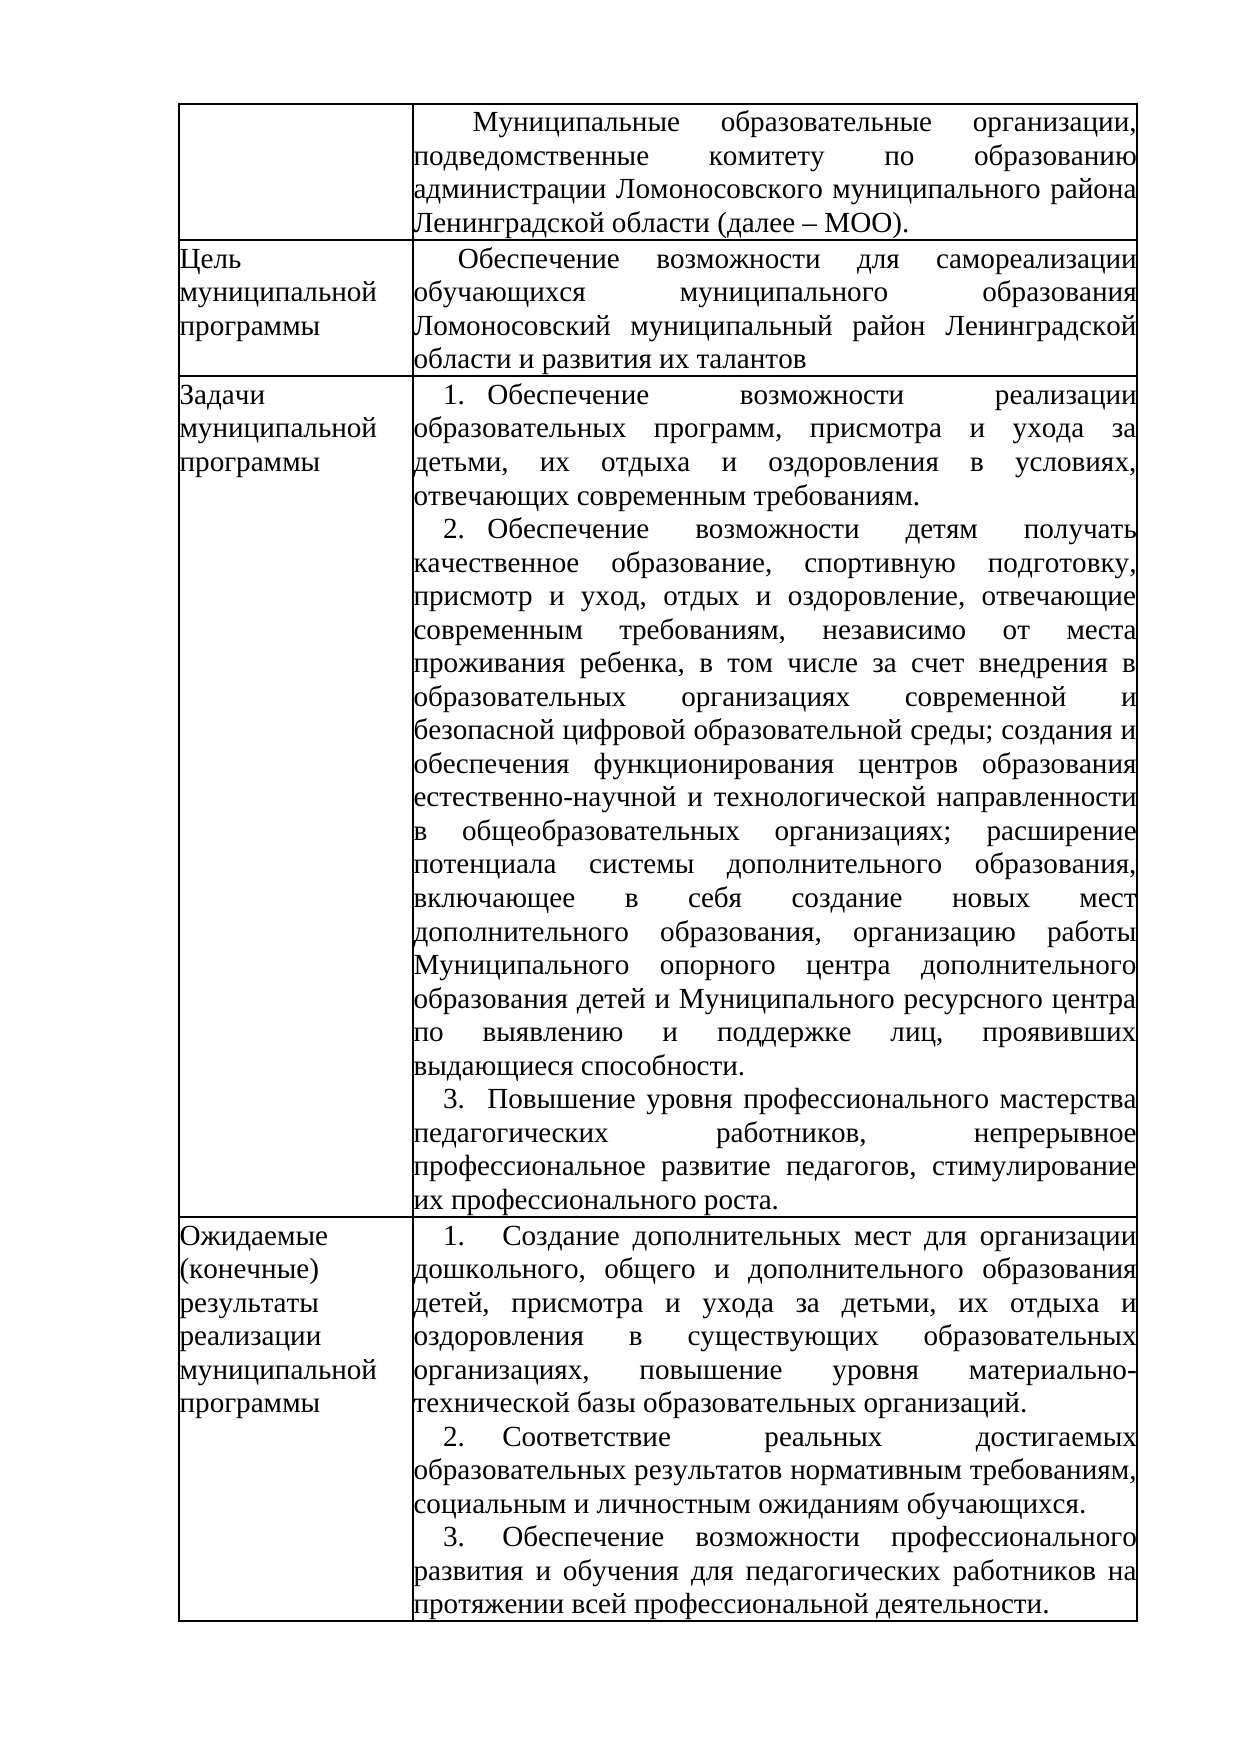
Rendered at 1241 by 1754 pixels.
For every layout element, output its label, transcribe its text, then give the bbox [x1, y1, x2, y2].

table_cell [180, 105, 412, 239]
table_cell Ожидаемые (конечные) результаты реализации муниципальной программы [180, 1218, 412, 1620]
table_cell Обеспечение возможности для самореализации обучающихся муниципального образования Ломоносовский муниципальный район Ленинградской области и развития их талантов [414, 241, 1136, 375]
table_cell Обеспечение возможности реализации образовательных программ, присмотра и ухода за детьми, их отдыха и оздоровления в условиях, отвечающих современным требованиям. Обеспечение возможности детям получать качественное образование, спортивную подготовку, присмотр и уход, отдых и оздоровление, отвечающие современным требованиям, независимо от места проживания ребенка, в том числе за счет внедрения в образовательных организациях современной и безопасной цифровой образовательной среды; создания и обеспечения функционирования центров образования естественно-научной и технологической направленности в общеобразовательных организациях; расширение потенциала системы дополнительного образования, включающее в себя создание новых мест дополнительного образования, организацию работы Муниципального опорного центра дополнительного образования детей и Муниципального ресурсного центра по выявлению и поддержке лиц, проявивших выдающиеся способности. Повышение уровня профессионального мастерства педагогических работников, непрерывное профессиональное развитие педагогов, стимулирование их профессионального роста. [414, 377, 1136, 1216]
table_cell Задачи муниципальной программы [180, 377, 412, 1216]
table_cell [414, 105, 1136, 239]
table_cell Цель муниципальной программы [180, 241, 412, 375]
table_cell Создание дополнительных мест для организации дошкольного, общего и дополнительного образования детей, присмотра и ухода за детьми, их отдыха и оздоровления в существующих образовательных организациях, повышение уровня материально-технической базы образовательных организаций. Соответствие реальных достигаемых образовательных результатов нормативным требованиям, социальным и личностным ожиданиям обучающихся. Обеспечение возможности профессионального развития и обучения для педагогических работников на протяжении всей профессиональной деятельности. [414, 1218, 1136, 1620]
